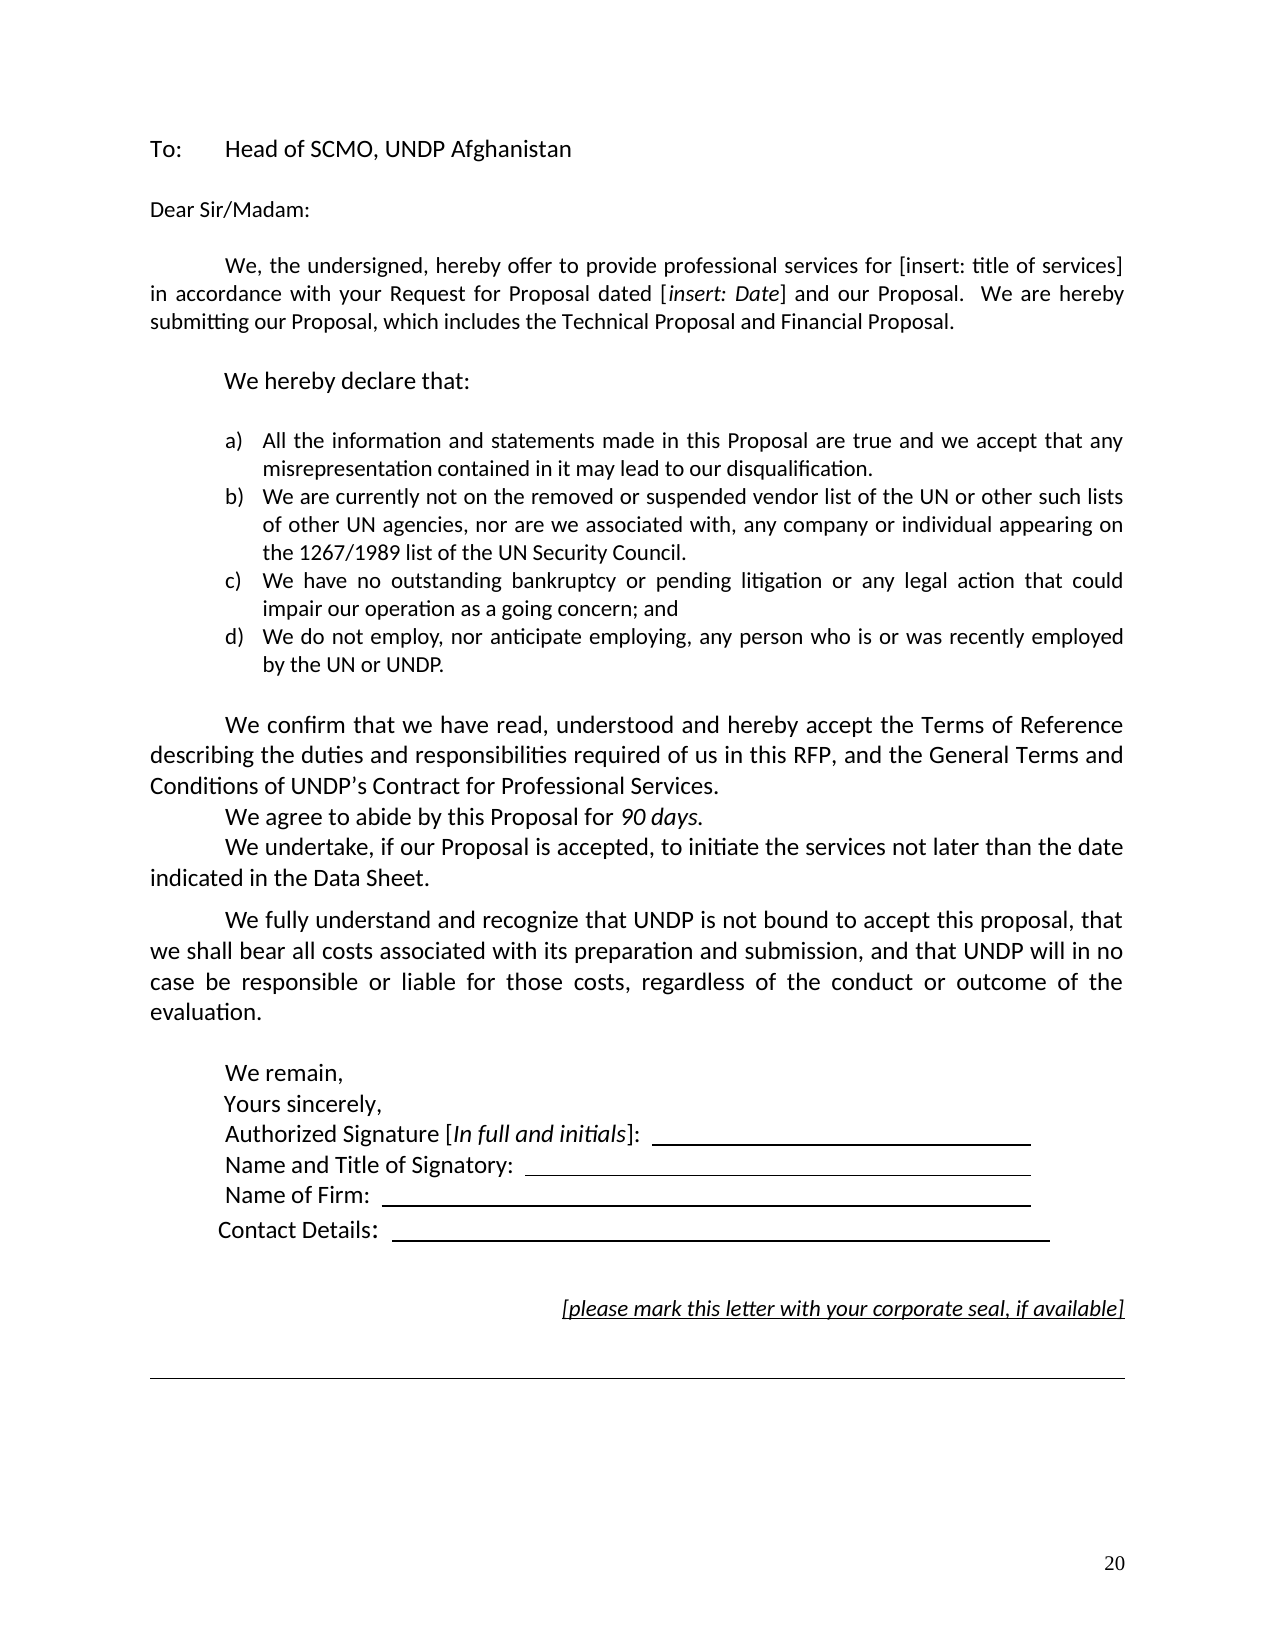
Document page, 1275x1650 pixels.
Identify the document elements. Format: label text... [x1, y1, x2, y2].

text Name and Title of Signatory: [225, 1149, 1125, 1179]
list All the information and statements made in this Proposal are true and we accept that any misrepresentation contained in it may lead to our disqualification. [225, 426, 1125, 482]
text Yours sincerely, [150, 1088, 1125, 1118]
text Dear Sir/Madam: [150, 195, 1125, 223]
text We remain, [150, 1057, 1125, 1088]
text Contact Details: [150, 1210, 1125, 1246]
text We fully understand and recognize that UNDP is not bound to accept this proposal, that we shall bear all costs associated with its preparation and submission, and that UNDP will in no case be responsible or liable for those costs, regardless of the conduct or outcome of the evaluation. [150, 905, 1125, 1027]
text To: Head of SCMO, UNDP Afghanistan [150, 134, 1125, 164]
text We confirm that we have read, understood and hereby accept the Terms of Reference describing the duties and responsibilities required of us in this RFP, and the General Terms and Conditions of UNDP’s Contract for Professional Services. [150, 709, 1125, 801]
text We hereby declare that: [150, 365, 1125, 396]
text Authorized Signature [In full and initials]: [225, 1118, 1125, 1149]
list We have no outstanding bankruptcy or pending litigation or any legal action that could impair our operation as a going concern; and [225, 566, 1125, 622]
text We, the undersigned, hereby offer to provide professional services for [insert: title of services] in accordance with your Request for Proposal dated [insert: Date] and our Proposal. We are hereby submitting our Proposal, which includes the Technical Proposal and Financial Proposal. [150, 251, 1125, 335]
text We agree to abide by this Proposal for 90 days. [150, 801, 1125, 831]
list We are currently not on the removed or suspended vendor list of the UN or other such lists of other UN agencies, nor are we associated with, any company or individual appearing on the 1267/1989 list of the UN Security Council. [225, 482, 1125, 566]
text Name of Firm: [225, 1179, 1125, 1210]
text [please mark this letter with your corporate seal, if available] [150, 1294, 1125, 1378]
text We undertake, if our Proposal is accepted, to initiate the services not later than the date indicated in the Data Sheet. [150, 831, 1125, 892]
list We do not employ, nor anticipate employing, any person who is or was recently employed by the UN or UNDP. [225, 622, 1125, 678]
